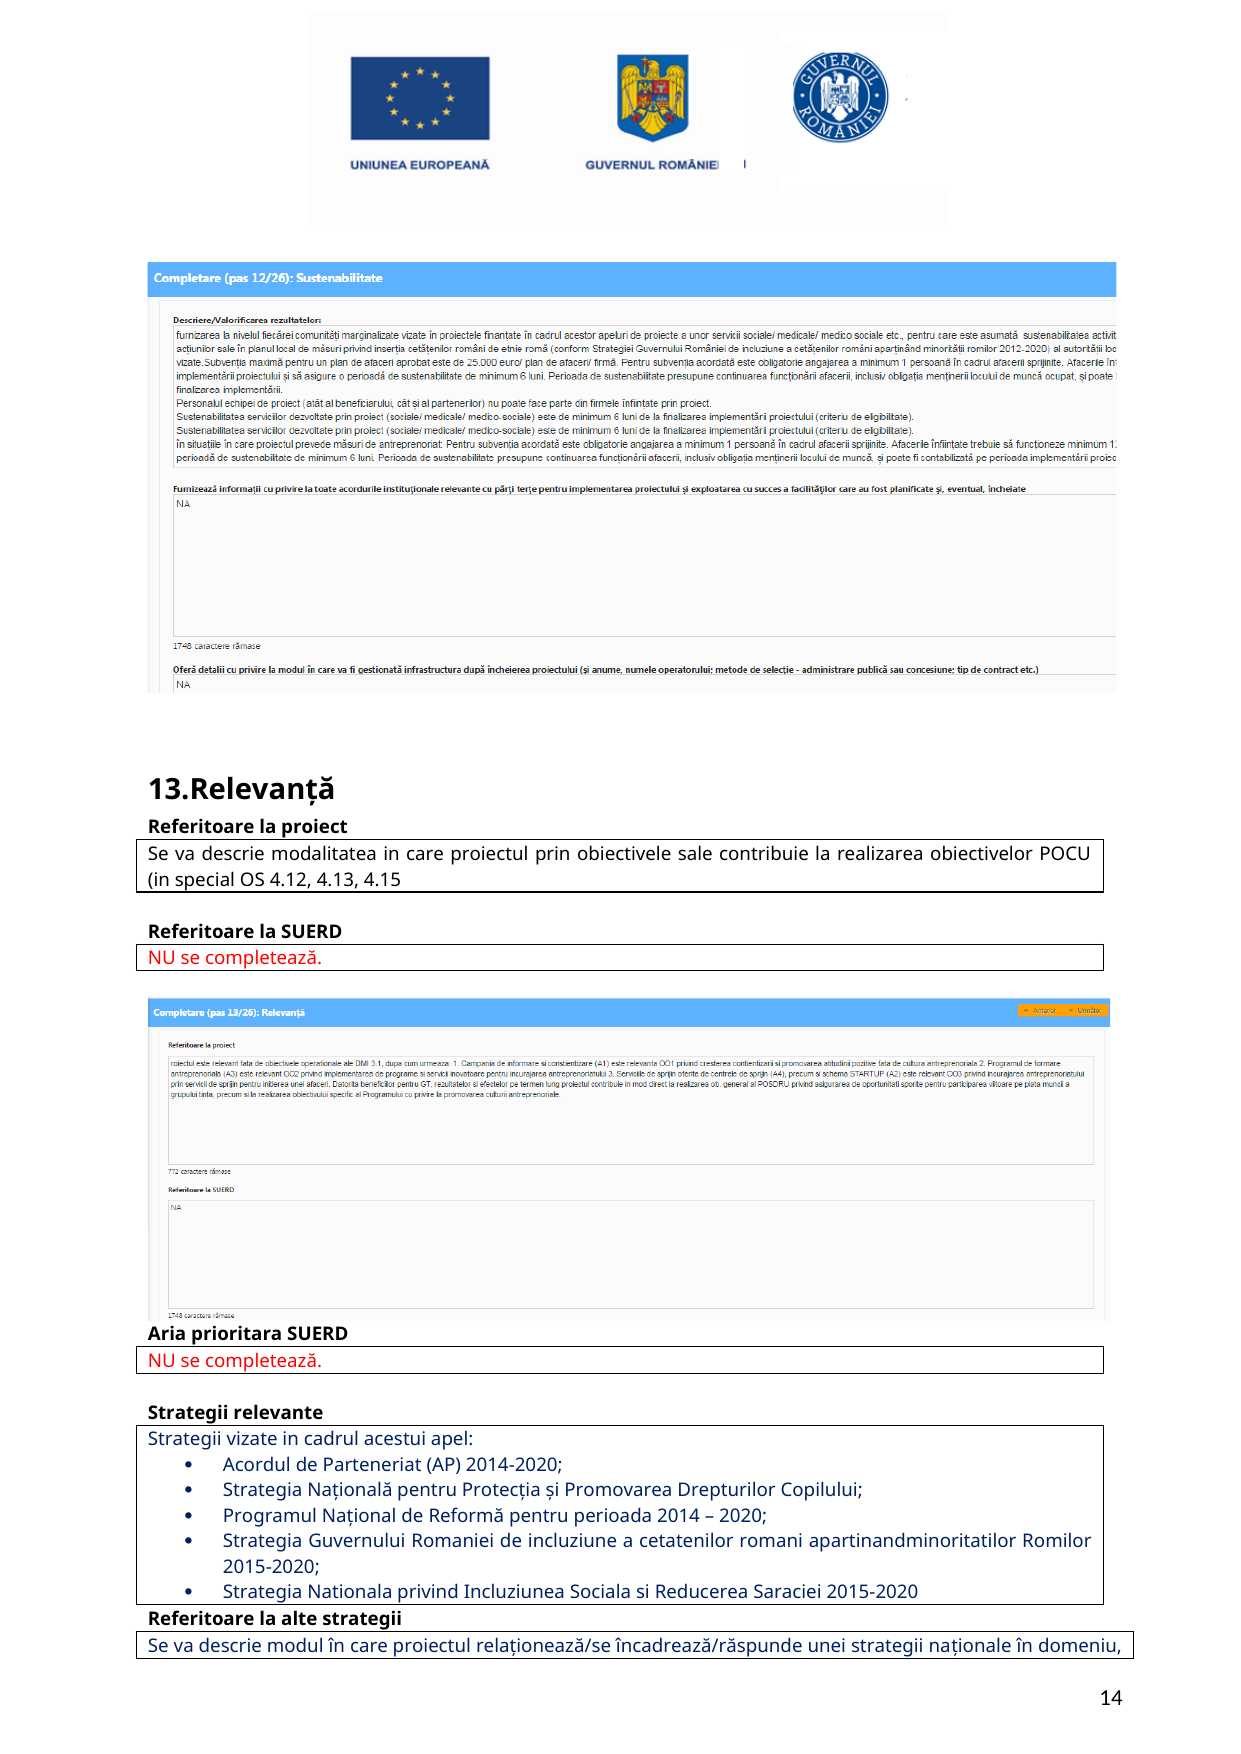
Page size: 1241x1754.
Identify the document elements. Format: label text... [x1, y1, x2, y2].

table_header Strategii vizate in cadrul acestui apel: Acordul de Parteneriat (AP) 2014-2020; Strategia Națională pentru Protecția și Promovarea Drepturilor Copilului; Programul Naţional de Reformă pentru perioada 2014 – 2020; Strategia Guvernului Romaniei de incluziune a cetatenilor romani apartinandminoritatilor Romilor 2015-2020; Strategia Nationala privind Incluziunea Sociala si Reducerea Saraciei 2015-2020 [137, 1426, 1103, 1604]
table_header NU se completează. [137, 945, 1103, 970]
subtitle 13.Relevanță [148, 768, 1122, 808]
text Aria prioritara SUERD [148, 1321, 1122, 1346]
text Strategii relevante [148, 1399, 1122, 1425]
text Referitoare la alte strategii [148, 1605, 1122, 1631]
table_header NU se completează. [137, 1347, 1103, 1373]
text Referitoare la proiect [148, 814, 1122, 839]
picture [147, 262, 1117, 693]
table_header Se va descrie modalitatea in care proiectul prin obiectivele sale contribuie la realizarea obiectivelor POCU (in special OS 4.12, 4.13, 4.15 [137, 840, 1103, 891]
picture [309, 11, 950, 230]
picture [147, 996, 1110, 1321]
text Referitoare la SUERD [148, 918, 1122, 943]
